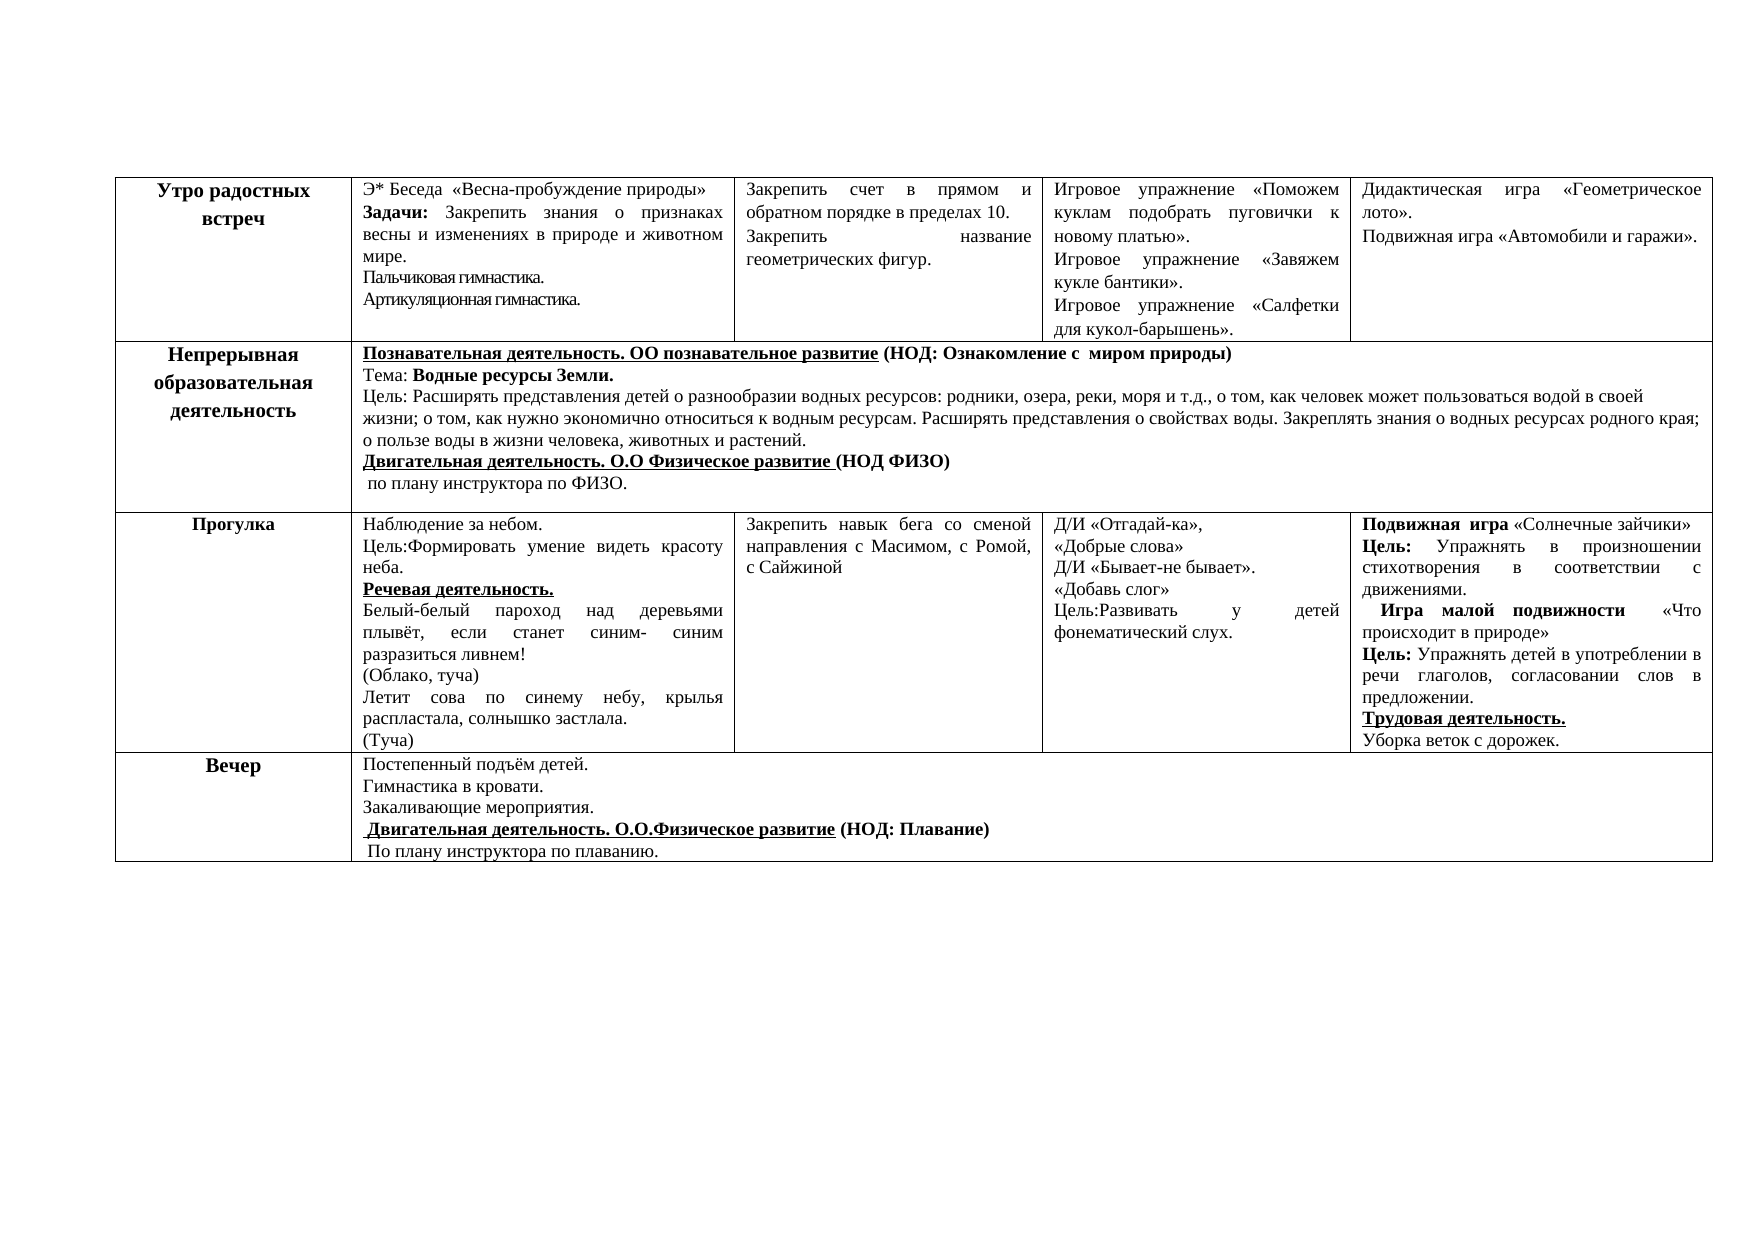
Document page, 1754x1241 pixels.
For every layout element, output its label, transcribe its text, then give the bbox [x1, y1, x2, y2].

table_cell Наблюдение за небом. Цель:Формировать умение видеть красоту неба. Речевая деятельность. Белый-белый пароход над деревьями плывёт, если станет синим- синим разразиться ливнем! (Облако, туча) Летит сова по синему небу, крылья распластала, солнышко застлала. (Туча) [352, 513, 734, 752]
table_cell Познавательная деятельность. ОО познавательное развитие (НОД: Ознакомление с миром природы) Тема: Водные ресурсы Земли. Цель: Расширять представления детей о разнообразии водных ресурсов: родники, озера, реки, моря и т.д., о том, как человек может пользоваться водой в своей жизни; о том, как нужно экономично относиться к водным ресурсам. Расширять представления о свойствах воды. Закреплять знания о водных ресурсах родного края; о пользе воды в жизни человека, животных и растений. Двигательная деятельность. О.О Физическое развитие (НОД ФИЗО) по плану инструктора по ФИЗО. [352, 342, 1712, 512]
table_cell Игровое упражнение «Поможем куклам подобрать пуговички к новому платью». Игровое упражнение «Завяжем кукле бантики». Игровое упражнение «Салфетки для кукол-барышень». [1043, 178, 1350, 341]
table_cell Утро радостных встреч [116, 178, 351, 341]
table_cell Подвижная игра «Солнечные зайчики» Цель: Упражнять в произношении стихотворения в соответствии с движениями. Игра малой подвижности «Что происходит в природе» Цель: Упражнять детей в употреблении в речи глаголов, согласовании слов в предложении. Трудовая деятельность. Уборка веток с дорожек. [1351, 513, 1712, 752]
table_cell Закрепить навык бега со сменой направления с Масимом, с Ромой, с Сайжиной [735, 513, 1042, 752]
table_cell Прогулка [116, 513, 351, 752]
table_cell Постепенный подъём детей. Гимнастика в кровати. Закаливающие мероприятия. Двигательная деятельность. О.О.Физическое развитие (НОД: Плавание) По плану инструктора по плаванию. [352, 753, 1712, 861]
table_cell Д/И «Отгадай-ка», «Добрые слова» Д/И «Бывает-не бывает». «Добавь слог» Цель:Развивать у детей фонематический слух. [1043, 513, 1350, 752]
table_cell Непрерывная образовательная деятельность [116, 342, 351, 512]
table_cell Закрепить счет в прямом и обратном порядке в пределах 10. Закрепить название геометрических фигур. [735, 178, 1042, 341]
table_cell Вечер [116, 753, 351, 861]
table_cell Дидактическая игра «Геометрическое лото». Подвижная игра «Автомобили и гаражи». [1351, 178, 1712, 341]
table_cell Э* Беседа «Весна-пробуждение природы» Задачи: Закрепить знания о признаках весны и изменениях в природе и животном мире. Пальчиковая гимнастика. Артикуляционная гимнастика. [352, 178, 734, 341]
